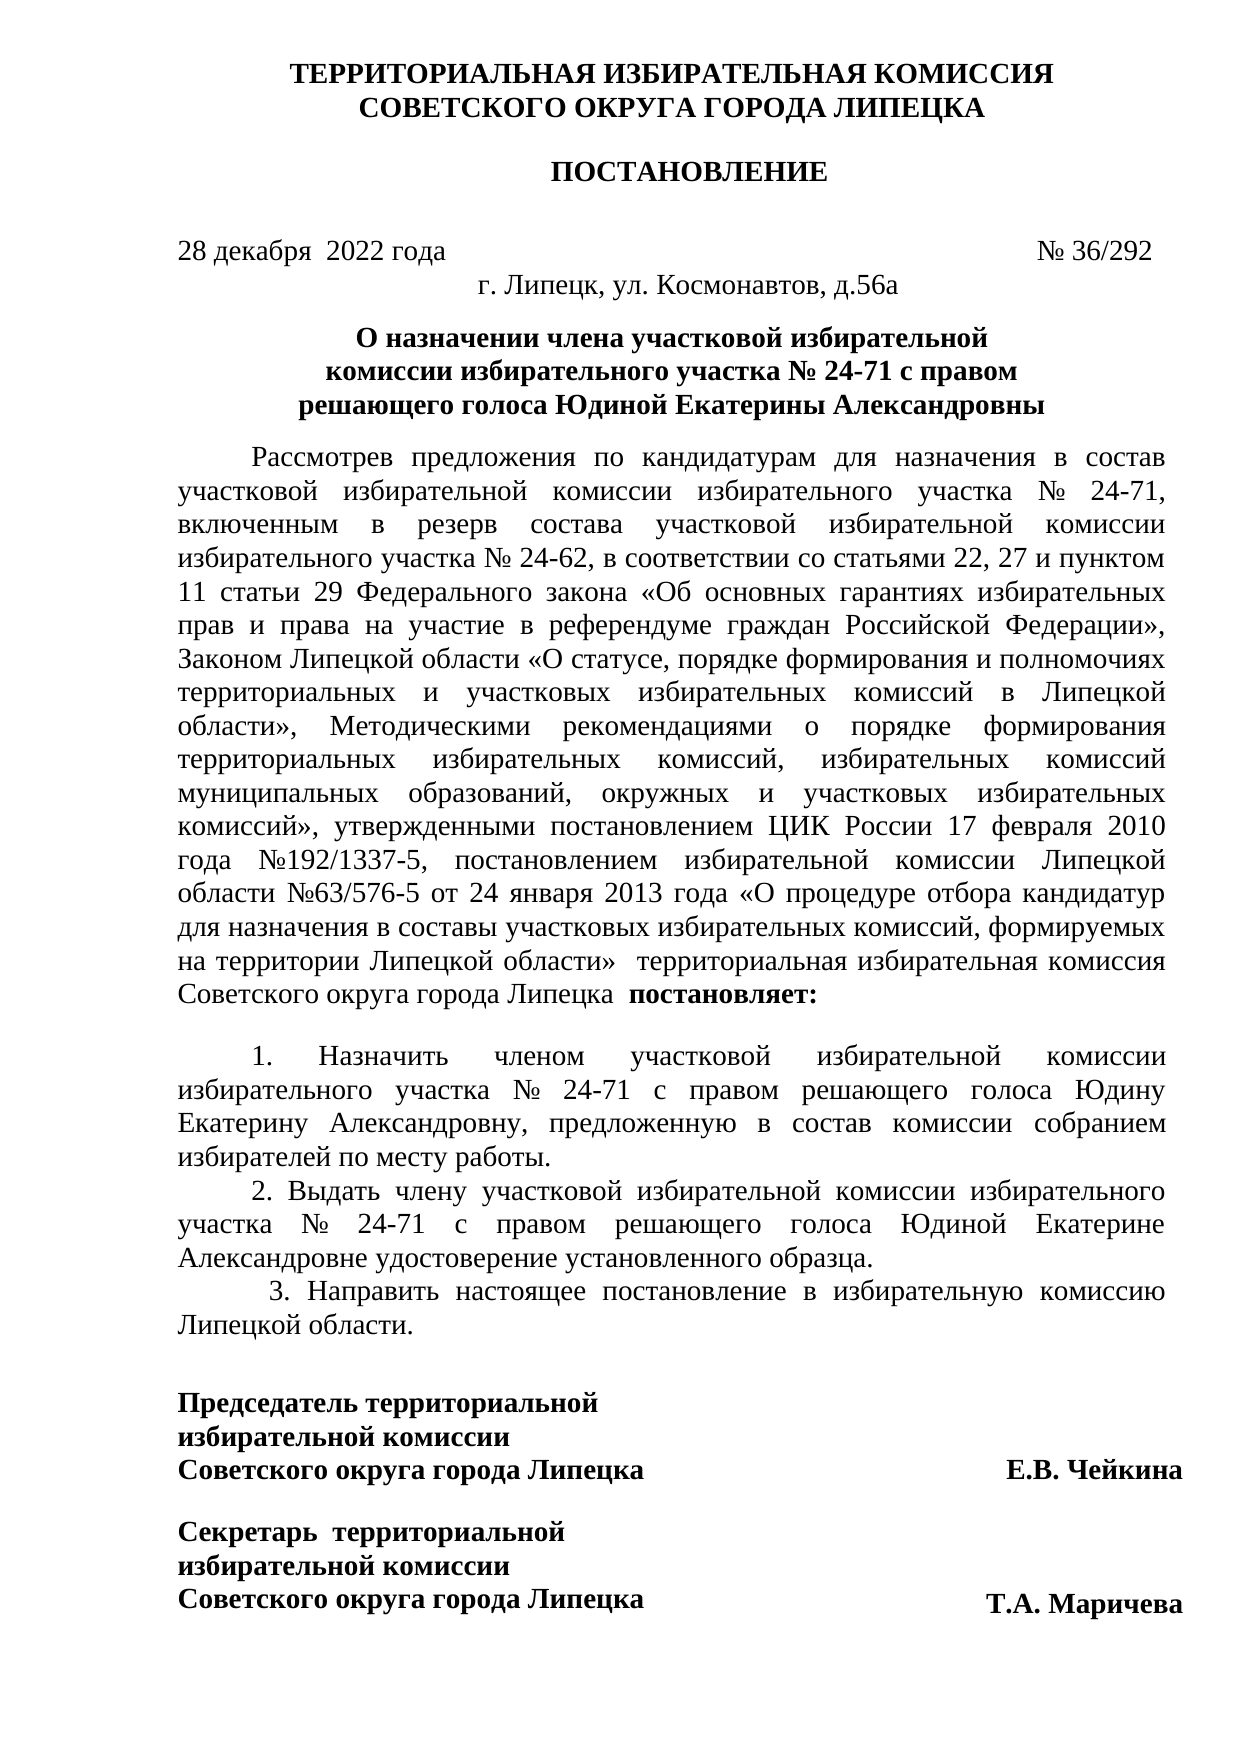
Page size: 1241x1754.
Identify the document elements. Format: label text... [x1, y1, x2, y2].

text комиссии избирательного участка № 24-71 с правом [177, 353, 1166, 387]
text Рассмотрев предложения по кандидатурам для назначения в состав участковой избирательной комиссии избирательного участка № 24-71, включенным в резерв состава участковой избирательной комиссии избирательного участка № 24-62, в соответствии со статьями 22, 27 и пунктом 11 статьи 29 Федерального закона «Об основных гарантиях избирательных прав и права на участие в референдуме граждан Российской Федерации», Законом Липецкой области «О статусе, порядке формирования и полномочиях территориальных и участковых избирательных комиссий в Липецкой области», Методическими рекомендациями о порядке формирования территориальных избирательных комиссий, избирательных комиссий муниципальных образований, окружных и участковых избирательных комиссий», утвержденными постановлением ЦИК России 17 февраля 2010 года №192/1337-5, постановлением избирательной комиссии Липецкой области №63/576-5 от 24 января 2013 года «О процедуре отбора кандидатур для назначения в составы участковых избирательных комиссий, формируемых на территории Липецкой области» территориальная избирательная комиссия Советского округа города Липецка постановляет: [177, 439, 1166, 1010]
text г. Липецк, ул. Космонавтов, д.56а [236, 267, 1166, 301]
table_header Председатель территориальной избирательной комиссии Советского округа города Липецка Секретарь территориальной избирательной комиссии Советского округа города Липецка [170, 1385, 721, 1620]
text СОВЕТСКОГО ОКРУГА ГОРОДА ЛИПЕЦКА [177, 90, 1166, 123]
text решающего голоса Юдиной Екатерины Александровны [177, 387, 1166, 420]
text 1. Назначить членом участковой избирательной комиссии избирательного участка № 24-71 с правом решающего голоса Юдину Екатерину Александровну, предложенную в состав комиссии собранием избирателей по месту работы. [177, 1038, 1166, 1173]
text 2. Выдать члену участковой избирательной комиссии избирательного участка № 24-71 с правом решающего голоса Юдиной Екатерине Александровне удостоверение установленного образца. [177, 1173, 1166, 1273]
text ТЕРРИТОРИАЛЬНАЯ ИЗБИРАТЕЛЬНАЯ КОМИССИЯ [177, 56, 1166, 90]
text ПОСТАНОВЛЕНИЕ [236, 154, 1166, 188]
table_header Е.В. Чейкина Т.А. Маричева [721, 1385, 1190, 1620]
text 28 декабря 2022 года № 36/292 [177, 233, 1166, 267]
text О назначении члена участковой избирательной [177, 320, 1166, 353]
text 3. Направить настоящее постановление в избирательную комиссию Липецкой области. [177, 1273, 1166, 1340]
